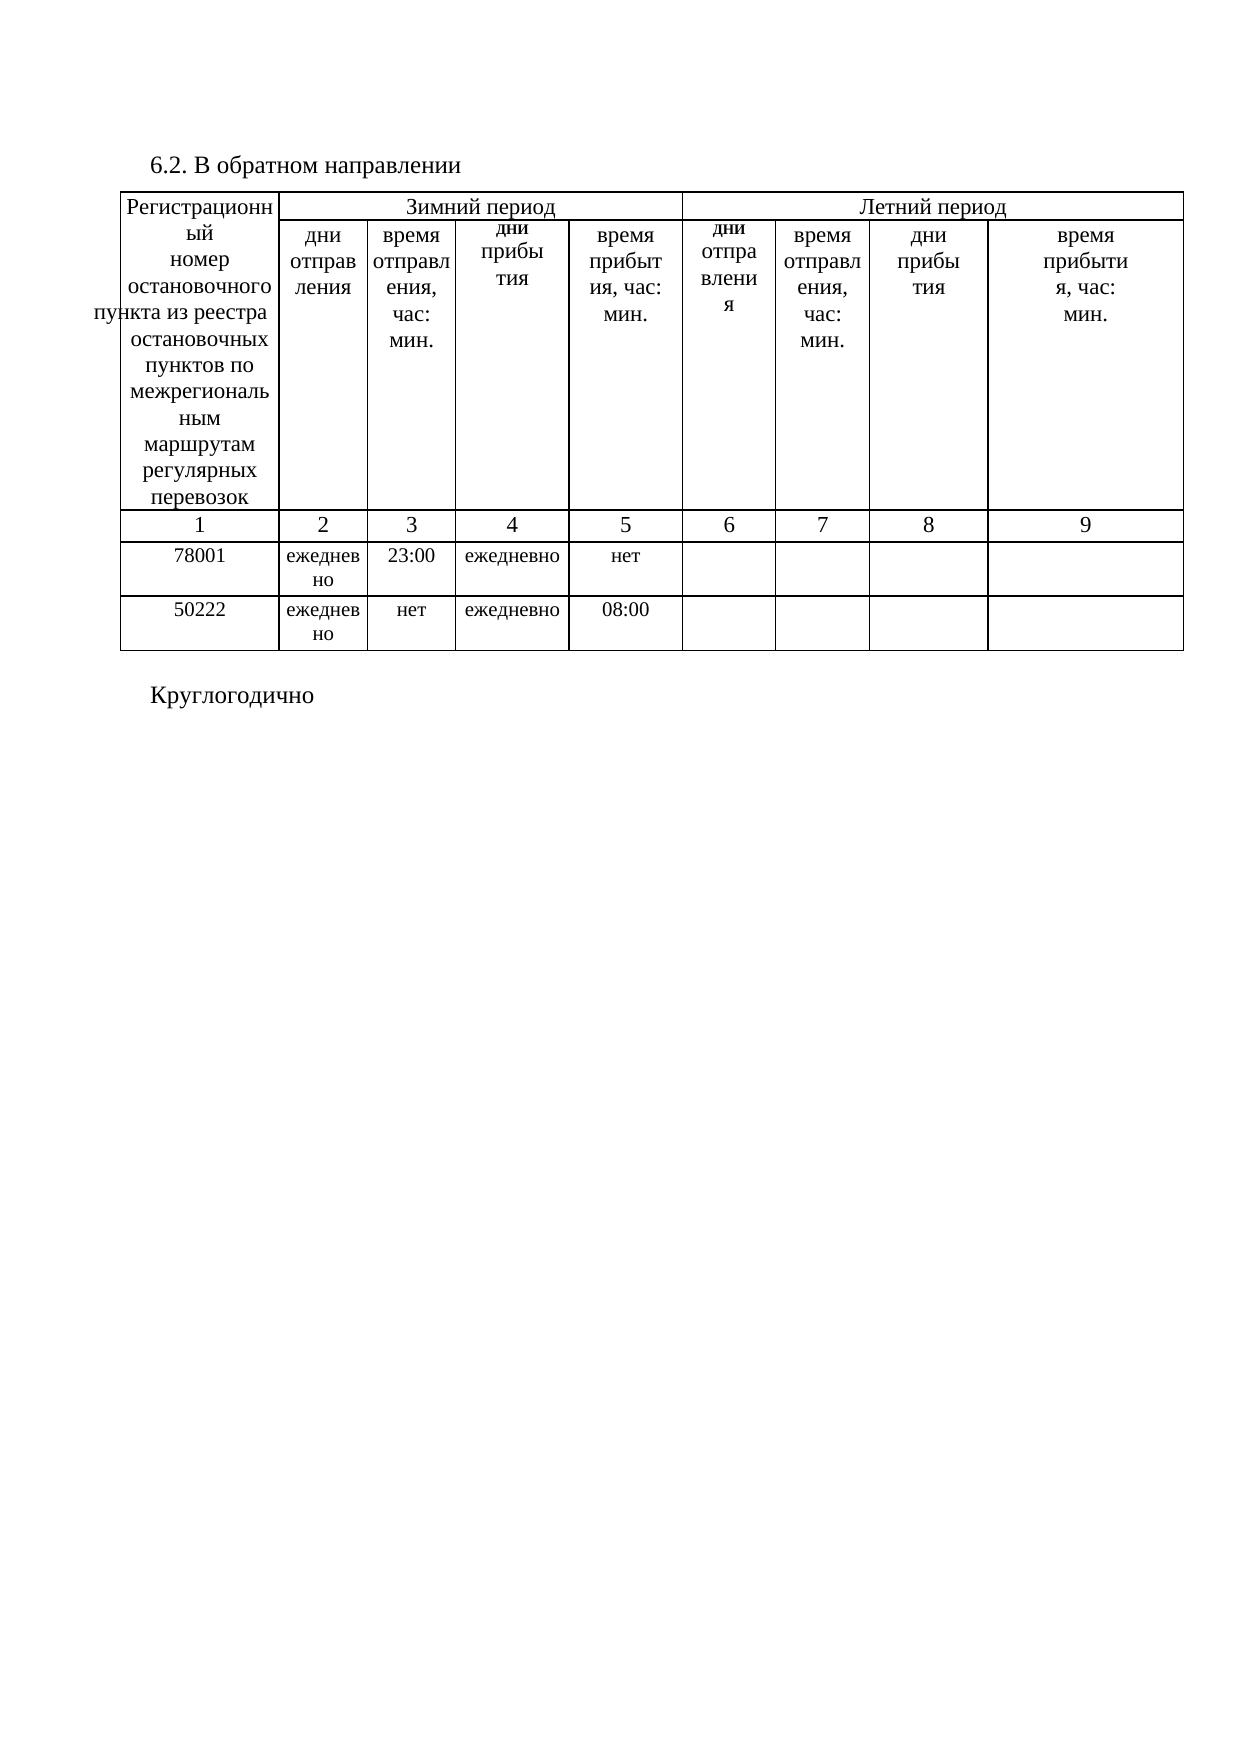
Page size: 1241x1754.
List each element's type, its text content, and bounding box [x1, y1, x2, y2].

table_cell дни прибы тия [870, 221, 987, 509]
table_cell [870, 597, 987, 650]
table_cell нет [368, 597, 455, 650]
text Круглогодично [150, 680, 1090, 709]
table_cell 1 [121, 511, 278, 541]
table_cell 5 [570, 511, 682, 541]
table_cell [776, 543, 869, 595]
table_cell [683, 597, 775, 650]
table_header Летний период [683, 193, 1183, 219]
table_cell ежедневно [456, 543, 568, 595]
table_cell 08:00 [570, 597, 682, 650]
table_cell 2 [280, 511, 367, 541]
table_cell [989, 597, 1183, 650]
table_cell ежедневно [280, 597, 367, 650]
table_cell 6 [683, 511, 775, 541]
table_cell 8 [870, 511, 987, 541]
table_cell 3 [368, 511, 455, 541]
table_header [121, 193, 278, 509]
table_cell время отправл ения, час: мин. [776, 221, 869, 509]
table_cell время прибыт ия, час: мин. [570, 221, 682, 509]
table_cell 4 [456, 511, 568, 541]
table_cell дни отправ ления [280, 221, 367, 509]
table_cell ДНИ отпра влени я [683, 221, 775, 509]
table_cell [870, 543, 987, 595]
table_cell ежедневно [280, 543, 367, 595]
table_cell ежедневно [456, 597, 568, 650]
table_cell 50222 [121, 597, 278, 650]
table_cell 78001 [121, 543, 278, 595]
table_cell время прибыти я, час: мин. [989, 221, 1183, 509]
table_cell время отправл ения, час: мин. [368, 221, 455, 509]
table_cell 23:00 [368, 543, 455, 595]
table_cell [683, 543, 775, 595]
table_cell 7 [776, 511, 869, 541]
table_cell [776, 597, 869, 650]
table_header Зимний период [280, 193, 682, 219]
table_cell [989, 543, 1183, 595]
table_cell нет [570, 543, 682, 595]
table_cell ДНИ прибы тия [456, 221, 568, 509]
text 6.2. В обратном направлении [150, 150, 1090, 179]
table_cell 9 [989, 511, 1183, 541]
